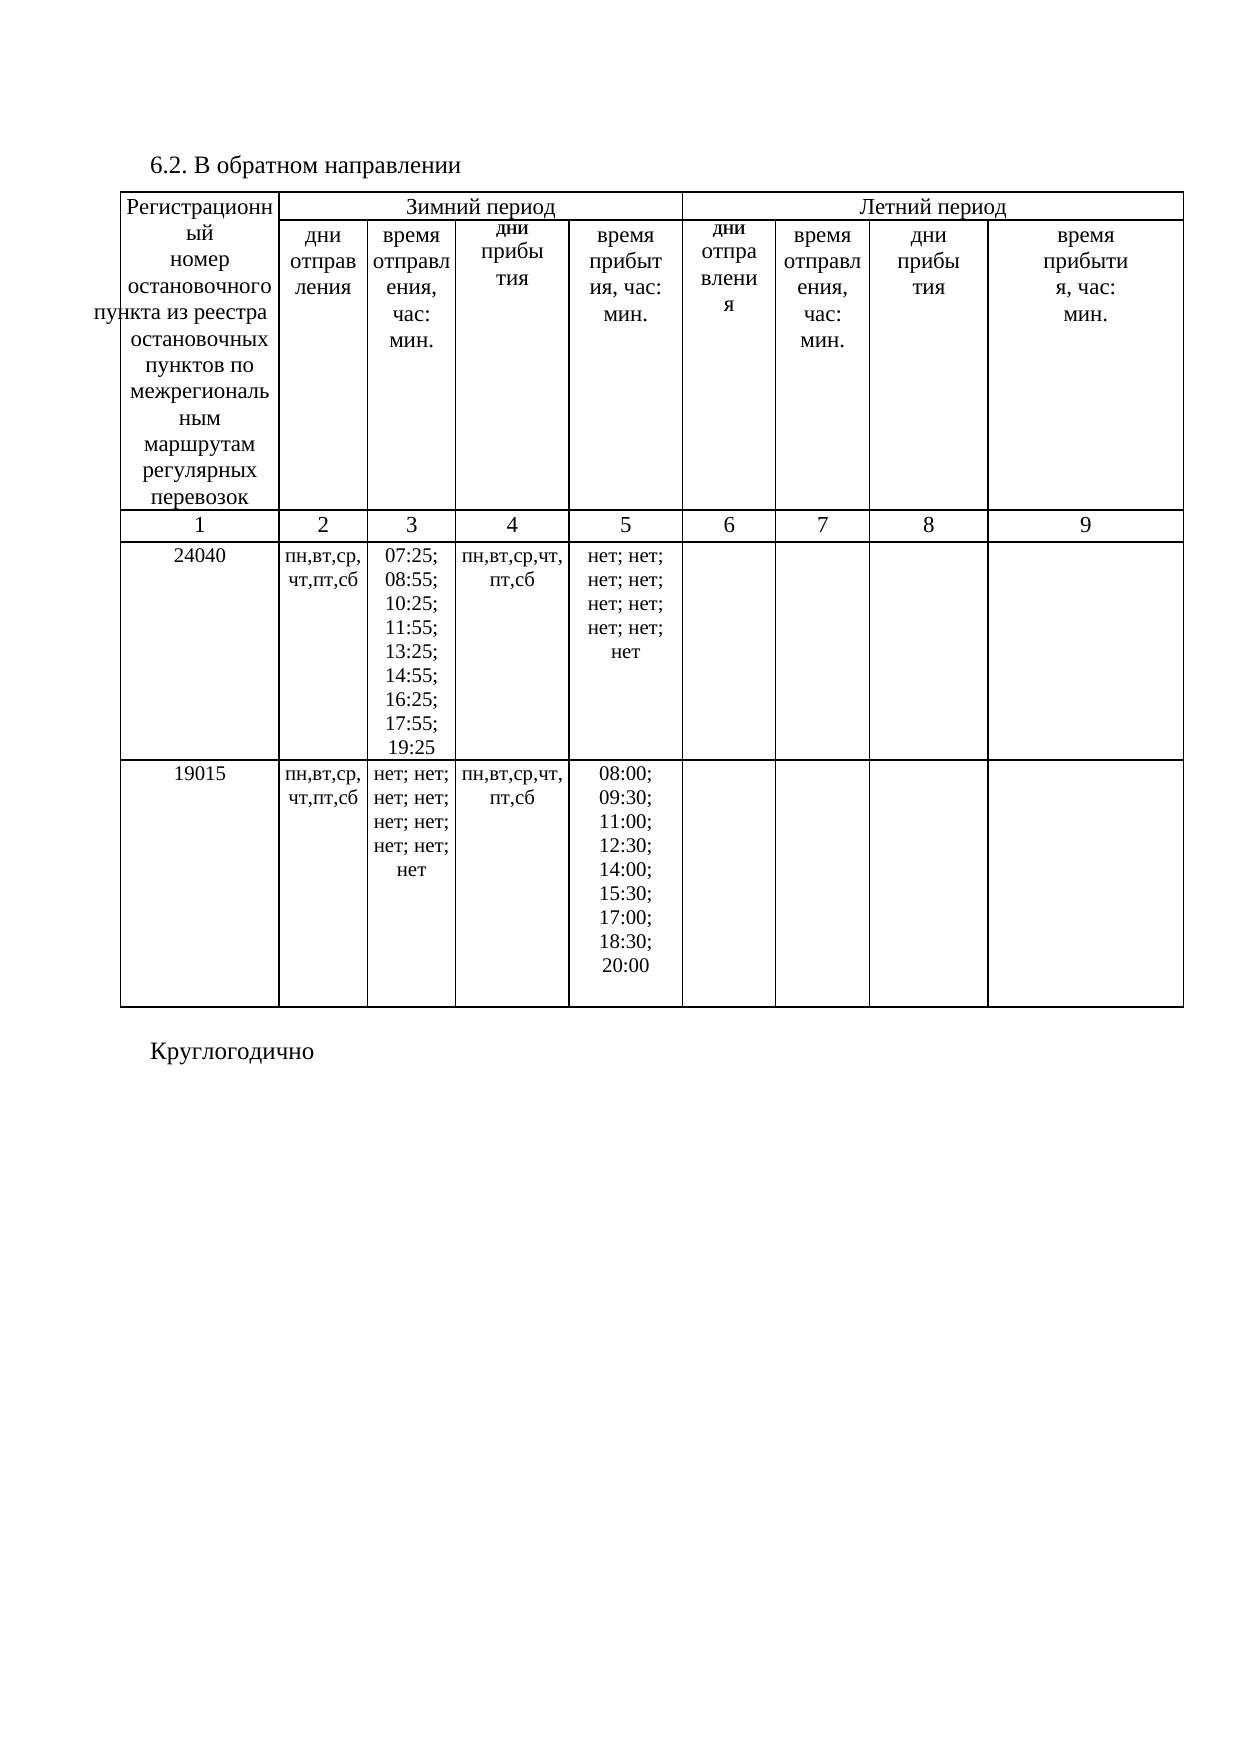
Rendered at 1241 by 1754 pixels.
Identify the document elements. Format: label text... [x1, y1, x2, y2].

table_header Зимний период [280, 193, 682, 219]
table_header Летний период [683, 193, 1183, 219]
table_cell [870, 761, 987, 1006]
table_cell нет; нет; нет; нет; нет; нет; нет; нет; нет [368, 761, 455, 1006]
table_cell пн,вт,ср,чт,пт,сб [456, 543, 568, 759]
table_cell время отправл ения, час: мин. [368, 221, 455, 509]
table_cell 19015 [121, 761, 278, 1006]
table_cell [870, 543, 987, 759]
table_cell 24040 [121, 543, 278, 759]
table_cell 5 [570, 511, 682, 541]
table_cell нет; нет; нет; нет; нет; нет; нет; нет; нет [570, 543, 682, 759]
table_cell [989, 761, 1183, 1006]
table_cell время отправл ения, час: мин. [776, 221, 869, 509]
table_cell 07:25; 08:55; 10:25; 11:55; 13:25; 14:55; 16:25; 17:55; 19:25 [368, 543, 455, 759]
table_cell пн,вт,ср,чт,пт,сб [280, 543, 367, 759]
table_cell время прибыти я, час: мин. [989, 221, 1183, 509]
table_cell [776, 543, 869, 759]
table_cell [683, 761, 775, 1006]
text 6.2. В обратном направлении [150, 150, 1090, 179]
table_cell время прибыт ия, час: мин. [570, 221, 682, 509]
table_cell ДНИ отпра влени я [683, 221, 775, 509]
table_cell [989, 543, 1183, 759]
table_header Регистрационный номер остановочного пункта из реестра остановочных пунктов по межрегиональным маршрутам регулярных перевозок [121, 193, 278, 509]
table_cell дни отправ ления [280, 221, 367, 509]
text Круглогодично [150, 1036, 1090, 1065]
table_cell 7 [776, 511, 869, 541]
table_cell 9 [989, 511, 1183, 541]
table_cell пн,вт,ср,чт,пт,сб [456, 761, 568, 1006]
table_cell 1 [121, 511, 278, 541]
table_cell 8 [870, 511, 987, 541]
table_cell 08:00; 09:30; 11:00; 12:30; 14:00; 15:30; 17:00; 18:30; 20:00 [570, 761, 682, 1006]
table_cell 3 [368, 511, 455, 541]
table_cell 2 [280, 511, 367, 541]
table_cell дни прибы тия [870, 221, 987, 509]
table_cell пн,вт,ср,чт,пт,сб [280, 761, 367, 1006]
table_cell [683, 543, 775, 759]
table_cell 4 [456, 511, 568, 541]
table_cell [776, 761, 869, 1006]
table_cell ДНИ прибы тия [456, 221, 568, 509]
table_cell 6 [683, 511, 775, 541]
